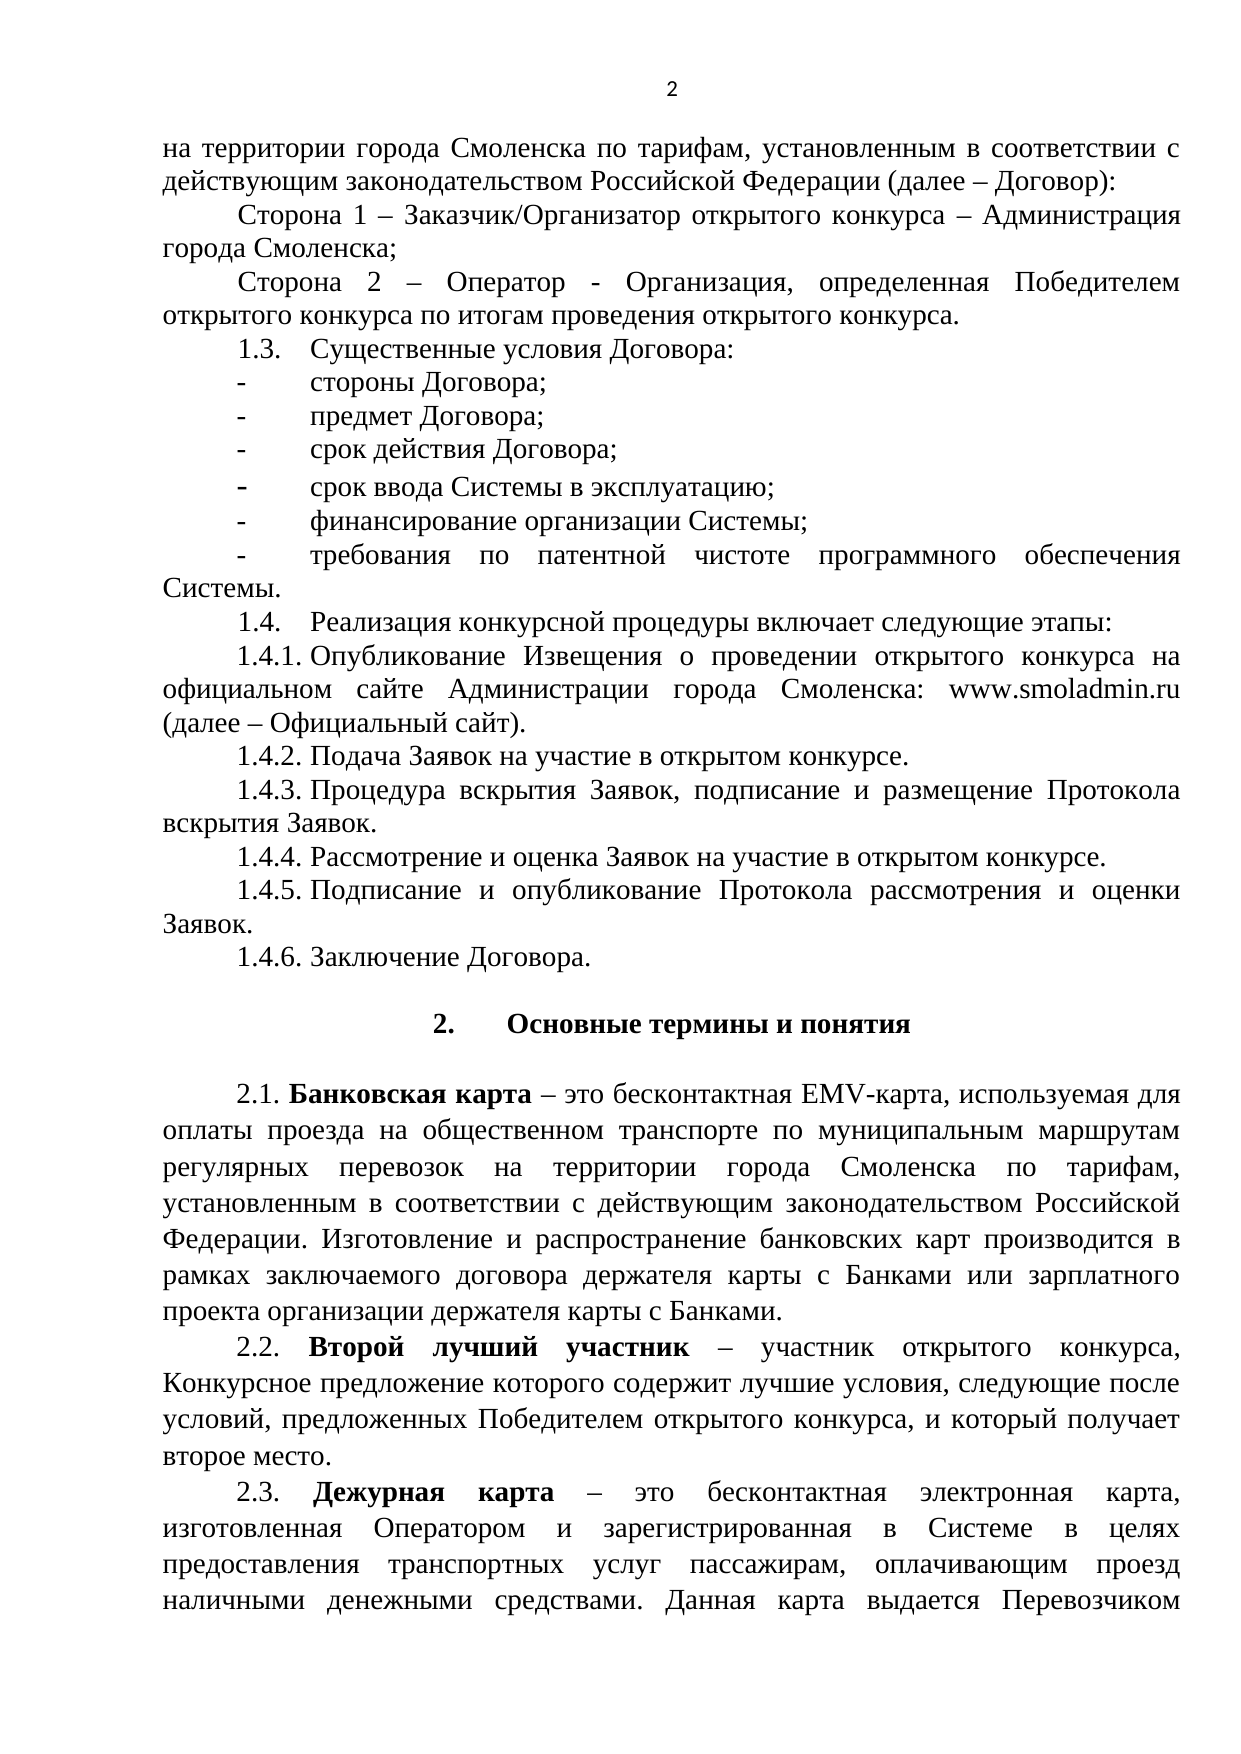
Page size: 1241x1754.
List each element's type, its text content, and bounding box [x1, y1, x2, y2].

list Рассмотрение и оценка Заявок на участие в открытом конкурсе. [162, 839, 1181, 872]
text 2.1. Банковская карта – это бесконтактная EMV-карта, используемая для оплаты проезда на общественном транспорте по муниципальным маршрутам регулярных перевозок на территории города Смоленска по тарифам, установленным в соответствии с действующим законодательством Российской Федерации. Изготовление и распространение банковских карт производится в рамках заключаемого договора держателя карты с Банками или зарплатного проекта организации держателя карты с Банками. [162, 1076, 1181, 1327]
list Реализация конкурсной процедуры включает следующие этапы: [162, 604, 1181, 638]
list срок действия Договора; [162, 432, 1181, 465]
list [162, 130, 1181, 197]
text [162, 1474, 1181, 1616]
list Процедура вскрытия Заявок, подписание и размещение Протокола вскрытия Заявок. [162, 772, 1181, 839]
text 2.2. Второй лучший участник – участник открытого конкурса, Конкурсное предложение которого содержит лучшие условия, следующие после условий, предложенных Победителем открытого конкурса, и который получает второе место. [162, 1329, 1181, 1471]
list стороны Договора; [162, 364, 1181, 398]
list финансирование организации Системы; [162, 503, 1181, 537]
list предмет Договора; [162, 398, 1181, 432]
list Подписание и опубликование Протокола рассмотрения и оценки Заявок. [162, 872, 1181, 939]
list Подача Заявок на участие в открытом конкурсе. [162, 738, 1181, 772]
list срок ввода Системы в эксплуатацию; [162, 465, 1181, 503]
list Опубликование Извещения о проведении открытого конкурса на официальном сайте Администрации города Смоленска: www.smoladmin.ru (далее – Официальный сайт). [162, 638, 1181, 738]
list Существенные условия Договора: [162, 331, 1181, 364]
list Основные термины и понятия [162, 1007, 1181, 1040]
list Заключение Договора. [162, 939, 1181, 973]
list Сторона 1 – Заказчик/Организатор открытого конкурса – Администрация города Смоленска; [162, 197, 1181, 264]
list требования по патентной чистоте программного обеспечения Системы. [162, 537, 1181, 604]
list Сторона 2 – Оператор - Организация, определенная Победителем открытого конкурса по итогам проведения открытого конкурса. [162, 264, 1181, 331]
